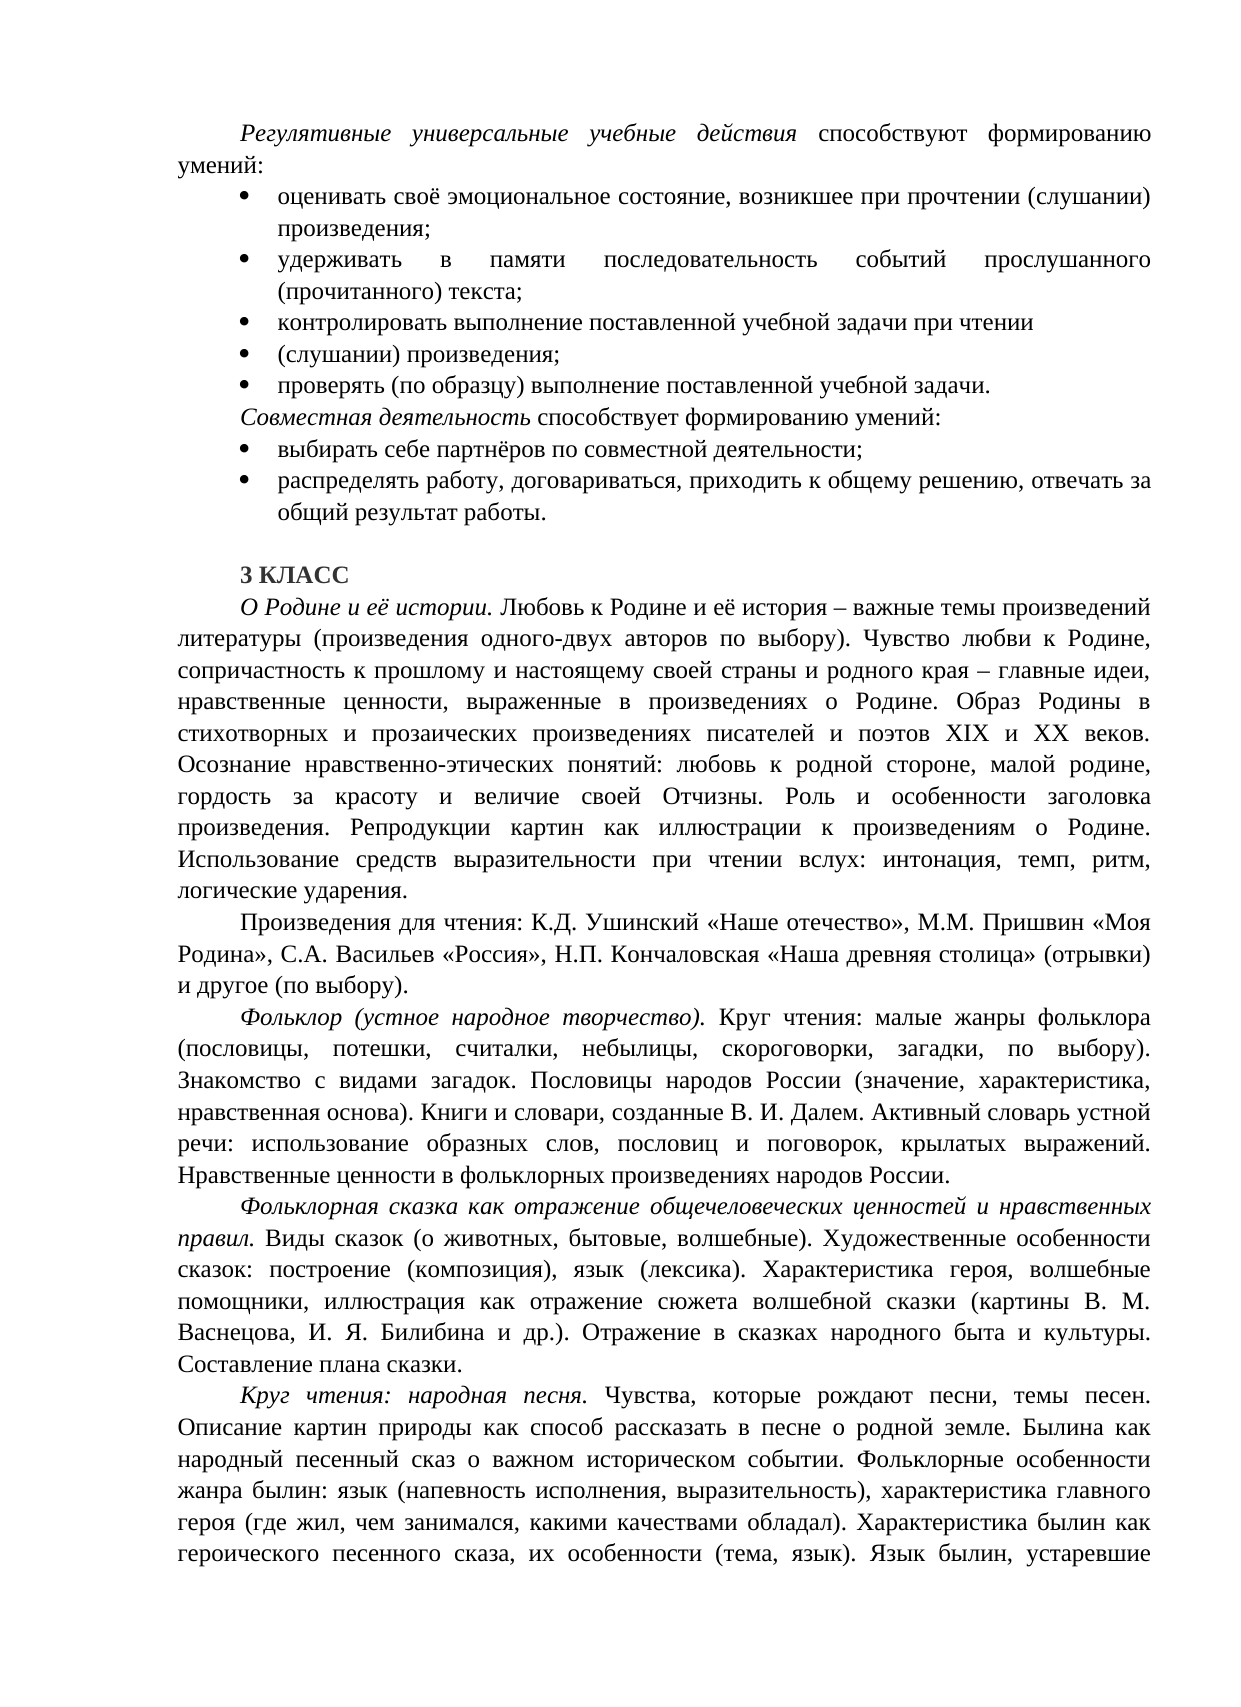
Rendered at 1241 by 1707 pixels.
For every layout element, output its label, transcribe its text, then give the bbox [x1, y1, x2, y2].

text Фольклорная сказка как отражение общечеловеческих ценностей и нравственных правил. Виды сказок (о животных, бытовые, волшебные). Художественные особенности сказок: построение (композиция), язык (лексика). Характеристика героя, волшебные помощники, иллюстрация как отражение сюжета волшебной сказки (картины В. М. Васнецова, И. Я. Билибина ‌и др.)‌. Отражение в сказках народного быта и культуры. Составление плана сказки. [177, 1191, 1152, 1378]
list распределять работу, договариваться, приходить к общему решению, отвечать за общий результат работы. [240, 465, 1152, 526]
list оценивать своё эмоциональное состояние, возникшее при прочтении (слушании) произведения; [240, 181, 1152, 242]
text Регулятивные универсальные учебные действия способствуют формированию умений: [177, 118, 1152, 178]
list контролировать выполнение поставленной учебной задачи при чтении [240, 307, 1152, 336]
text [177, 1381, 1152, 1567]
list выбирать себе партнёров по совместной деятельности; [240, 434, 1152, 462]
list проверять (по образцу) выполнение поставленной учебной задачи. [240, 371, 1152, 399]
text Произведения для чтения: К.Д. Ушинский «Наше отечество», М.М. Пришвин «Моя Родина», С.А. Васильев «Россия», Н.П. Кончаловская «Наша древняя столица» (отрывки) ‌и другое (по выбору)‌. [177, 907, 1152, 999]
text Совместная деятельность способствует формированию умений: [177, 402, 1152, 431]
text О Родине и её истории. Любовь к Родине и её история – важные темы произведений литературы (произведения одного-двух авторов по выбору). Чувство любви к Родине, сопричастность к прошлому и настоящему своей страны и родного края – главные идеи, нравственные ценности, выраженные в произведениях о Родине. Образ Родины в стихотворных и прозаических произведениях писателей и поэтов ХIХ и ХХ веков. Осознание нравственно-этических понятий: любовь к родной стороне, малой родине, гордость за красоту и величие своей Отчизны. Роль и особенности заголовка произведения. Репродукции картин как иллюстрации к произведениям о Родине. Использование средств выразительности при чтении вслух: интонация, темп, ритм, логические ударения. [177, 592, 1152, 904]
text 3 КЛАСС [177, 560, 1152, 589]
list (слушании) произведения; [240, 339, 1152, 368]
text Фольклор (устное народное творчество). Круг чтения: малые жанры фольклора (пословицы, потешки, считалки, небылицы, скороговорки, загадки, по выбору). Знакомство с видами загадок. Пословицы народов России (значение, характеристика, нравственная основа). Книги и словари, созданные В. И. Далем. Активный словарь устной речи: использование образных слов, пословиц и поговорок, крылатых выражений. Нравственные ценности в фольклорных произведениях народов России. [177, 1002, 1152, 1188]
list удерживать в памяти последовательность событий прослушанного (прочитанного) текста; [240, 244, 1152, 305]
